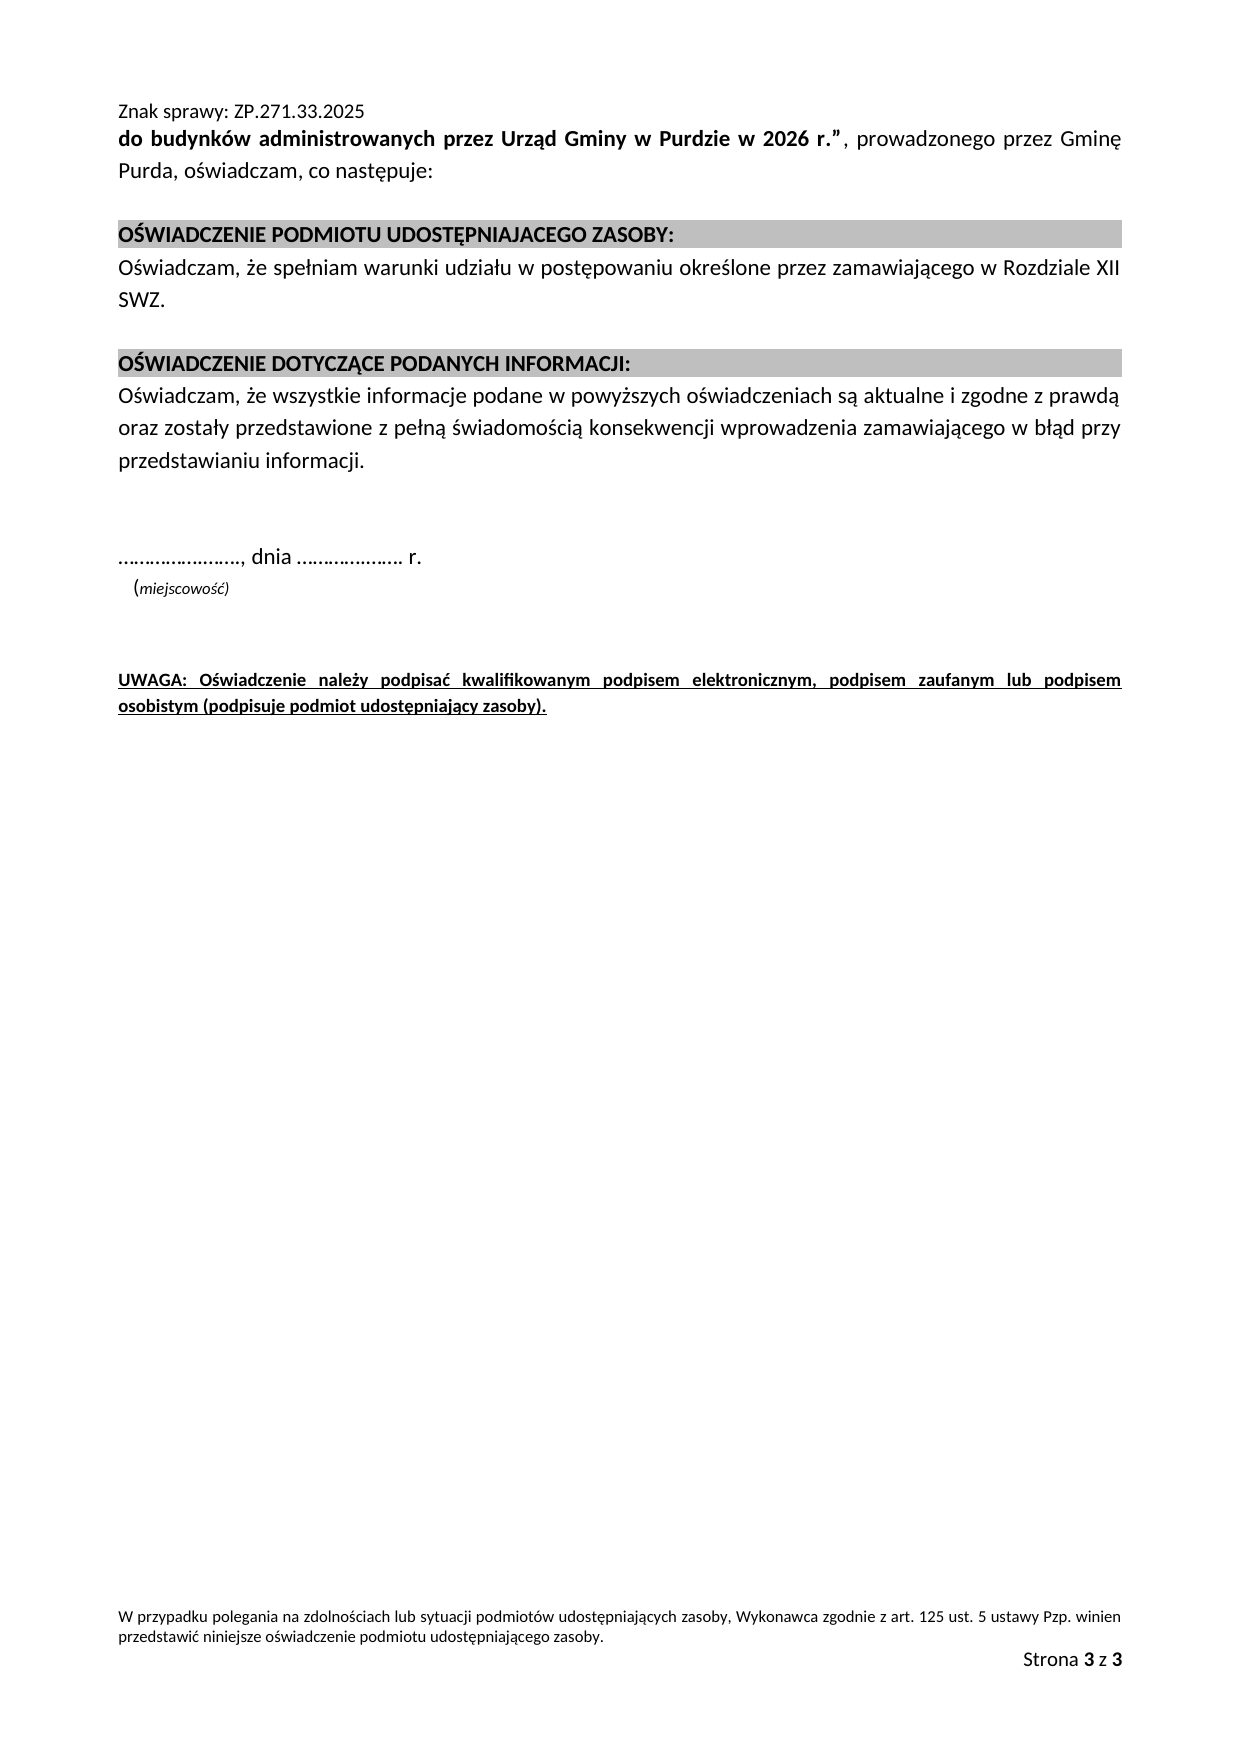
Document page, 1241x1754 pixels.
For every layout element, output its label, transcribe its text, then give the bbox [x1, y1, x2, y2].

text Oświadczam, że spełniam warunki udziału w postępowaniu określone przez zamawiającego w Rozdziale XII SWZ. [118, 253, 1122, 313]
text UWAGA: Oświadczenie należy podpisać kwalifikowanym podpisem elektronicznym, podpisem zaufanym lub podpisem osobistym (podpisuje podmiot udostępniający zasoby). [118, 668, 1122, 688]
text Oświadczam, że wszystkie informacje podane w powyższych oświadczeniach są aktualne i zgodne z prawdą oraz zostały przedstawione z pełną świadomością konsekwencji wprowadzenia zamawiającego w błąd przy przedstawianiu informacji. [118, 381, 1122, 474]
text (miejscowość) [118, 574, 1122, 600]
text OŚWIADCZENIE PODMIOTU UDOSTĘPNIAJACEGO ZASOBY: [118, 220, 1122, 248]
text Na potrzeby postępowania o udzielenie zamówienia publicznego pn. „Dostawy oleju napędowego do tankowania samochodów będących własnością Gminy Purda oraz dostawa oleju opałowego do budynków administrowanych przez Urząd Gminy w Purdzie w 2026 r.”, prowadzonego przez Gminę Purda, oświadczam, co następuje: [118, 124, 1122, 184]
text …………….……., dnia ………….……. r. [118, 542, 1122, 570]
text OŚWIADCZENIE DOTYCZĄCE PODANYCH INFORMACJI: [118, 349, 1122, 377]
text UWAGA: Oświadczenie należy podpisać kwalifikowanym podpisem elektronicznym, podpisem zaufanym lub podpisem osobistym (podpisuje podmiot udostępniający zasoby). [118, 689, 1122, 717]
